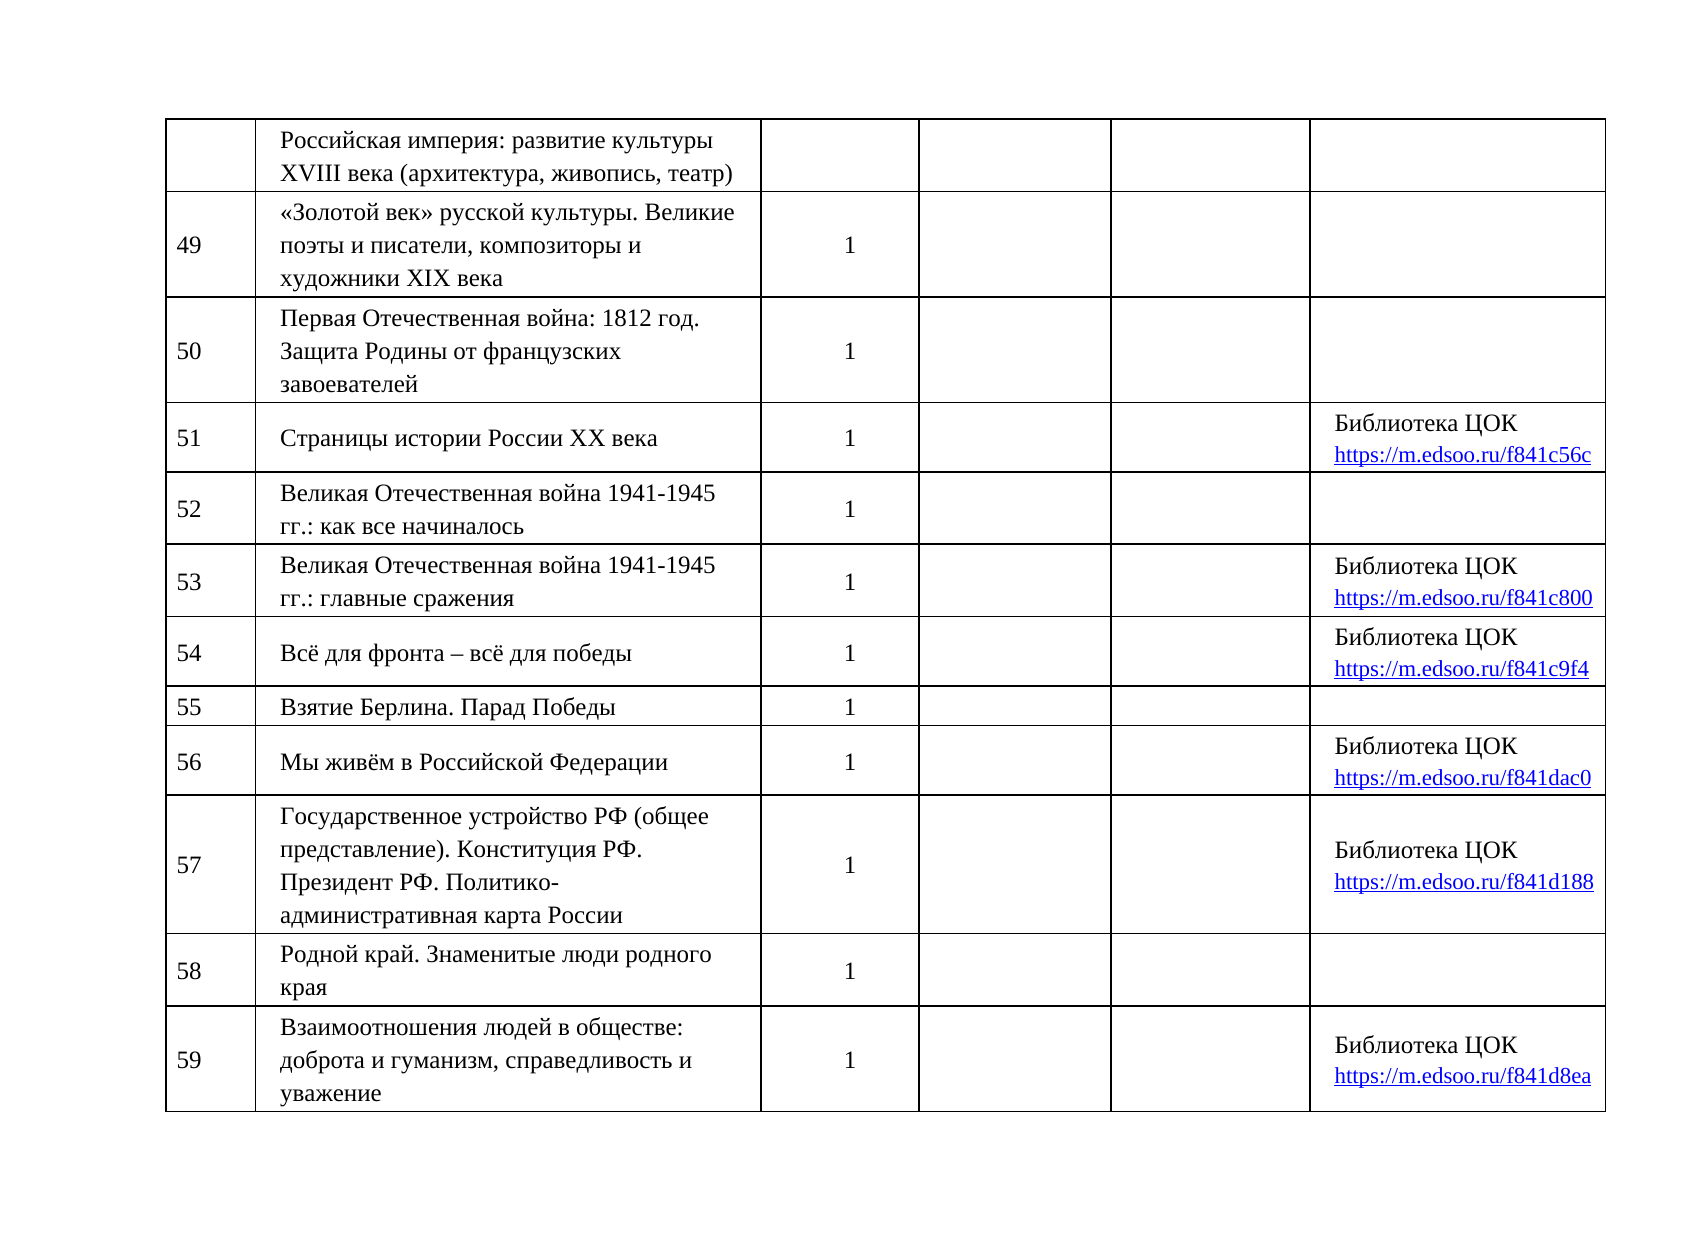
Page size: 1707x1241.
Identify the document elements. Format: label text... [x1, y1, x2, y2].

table_cell 59 [167, 1007, 255, 1111]
table_cell 1 [762, 120, 918, 191]
table_cell 1 [762, 934, 918, 1005]
table_cell Государственное устройство РФ (общее представление). Конституция РФ. Президент РФ. Политико-административная карта России [256, 796, 760, 933]
table_cell Великая Отечественная война 1941-1945 гг.: главные сражения [256, 545, 760, 616]
table_cell [1311, 120, 1605, 191]
table_cell [920, 545, 1110, 616]
table_cell Мы живём в Российской Федерации [256, 726, 760, 794]
table_cell Библиотека ЦОК https://m.edsoo.ru/f841c56c [1311, 403, 1605, 471]
table_cell [920, 934, 1110, 1005]
table_cell Библиотека ЦОК https://m.edsoo.ru/f841c800 [1311, 545, 1605, 616]
table_cell 56 [167, 726, 255, 794]
table_cell 1 [762, 545, 918, 616]
table_cell [1112, 617, 1309, 685]
table_cell 49 [167, 192, 255, 296]
table_cell [920, 617, 1110, 685]
table_cell [920, 298, 1110, 401]
table_cell «Золотой век» русской культуры. Великие поэты и писатели, композиторы и художники XIX века [256, 192, 760, 296]
table_cell 51 [167, 403, 255, 471]
table_cell Великая Отечественная война 1941-1945 гг.: как все начиналось [256, 473, 760, 543]
table_cell 1 [762, 403, 918, 471]
table_cell [1112, 192, 1309, 296]
table_cell [1112, 934, 1309, 1005]
table_cell Библиотека ЦОК https://m.edsoo.ru/f841d188 [1311, 796, 1605, 933]
table_cell [1112, 796, 1309, 933]
table_cell [1311, 687, 1605, 725]
table_cell 50 [167, 298, 255, 401]
table_cell [1311, 192, 1605, 296]
table_cell [1112, 687, 1309, 725]
table_cell 1 [762, 796, 918, 933]
table_cell [1112, 545, 1309, 616]
table_cell [920, 796, 1110, 933]
table_cell 48 [167, 120, 255, 191]
table_cell Первая Отечественная война: 1812 год. Защита Родины от французских завоевателей [256, 298, 760, 401]
table_cell 57 [167, 796, 255, 933]
table_cell 53 [167, 545, 255, 616]
table_cell Всё для фронта – всё для победы [256, 617, 760, 685]
table_cell 58 [167, 934, 255, 1005]
table_cell [1112, 473, 1309, 543]
table_cell [1311, 473, 1605, 543]
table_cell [256, 120, 760, 191]
table_cell Взятие Берлина. Парад Победы [256, 687, 760, 725]
table_cell [920, 403, 1110, 471]
table_cell [920, 1007, 1110, 1111]
table_cell [920, 473, 1110, 543]
table_cell [920, 120, 1110, 191]
table_cell [1112, 1007, 1309, 1111]
table_cell [1112, 726, 1309, 794]
table_cell Библиотека ЦОК https://m.edsoo.ru/f841dac0 [1311, 726, 1605, 794]
table_cell Страницы истории России ХХ века [256, 403, 760, 471]
table_cell 55 [167, 687, 255, 725]
table_cell Родной край. Знаменитые люди родного края [256, 934, 760, 1005]
table_cell [920, 192, 1110, 296]
table_cell [1112, 403, 1309, 471]
table_cell 1 [762, 1007, 918, 1111]
table_cell [1112, 298, 1309, 401]
table_cell [920, 726, 1110, 794]
table_cell 54 [167, 617, 255, 685]
table_cell [1311, 298, 1605, 401]
table_cell 1 [762, 726, 918, 794]
table_cell 52 [167, 473, 255, 543]
table_cell 1 [762, 473, 918, 543]
table_cell 1 [762, 687, 918, 725]
table_cell 1 [762, 192, 918, 296]
table_cell 1 [762, 617, 918, 685]
table_cell Библиотека ЦОК https://m.edsoo.ru/f841c9f4 [1311, 617, 1605, 685]
table_cell [920, 687, 1110, 725]
table_cell [1311, 934, 1605, 1005]
table_cell Взаимоотношения людей в обществе: доброта и гуманизм, справедливость и уважение [256, 1007, 760, 1111]
table_cell [1112, 120, 1309, 191]
table_cell 1 [762, 298, 918, 401]
table_cell Библиотека ЦОК https://m.edsoo.ru/f841d8ea [1311, 1007, 1605, 1111]
